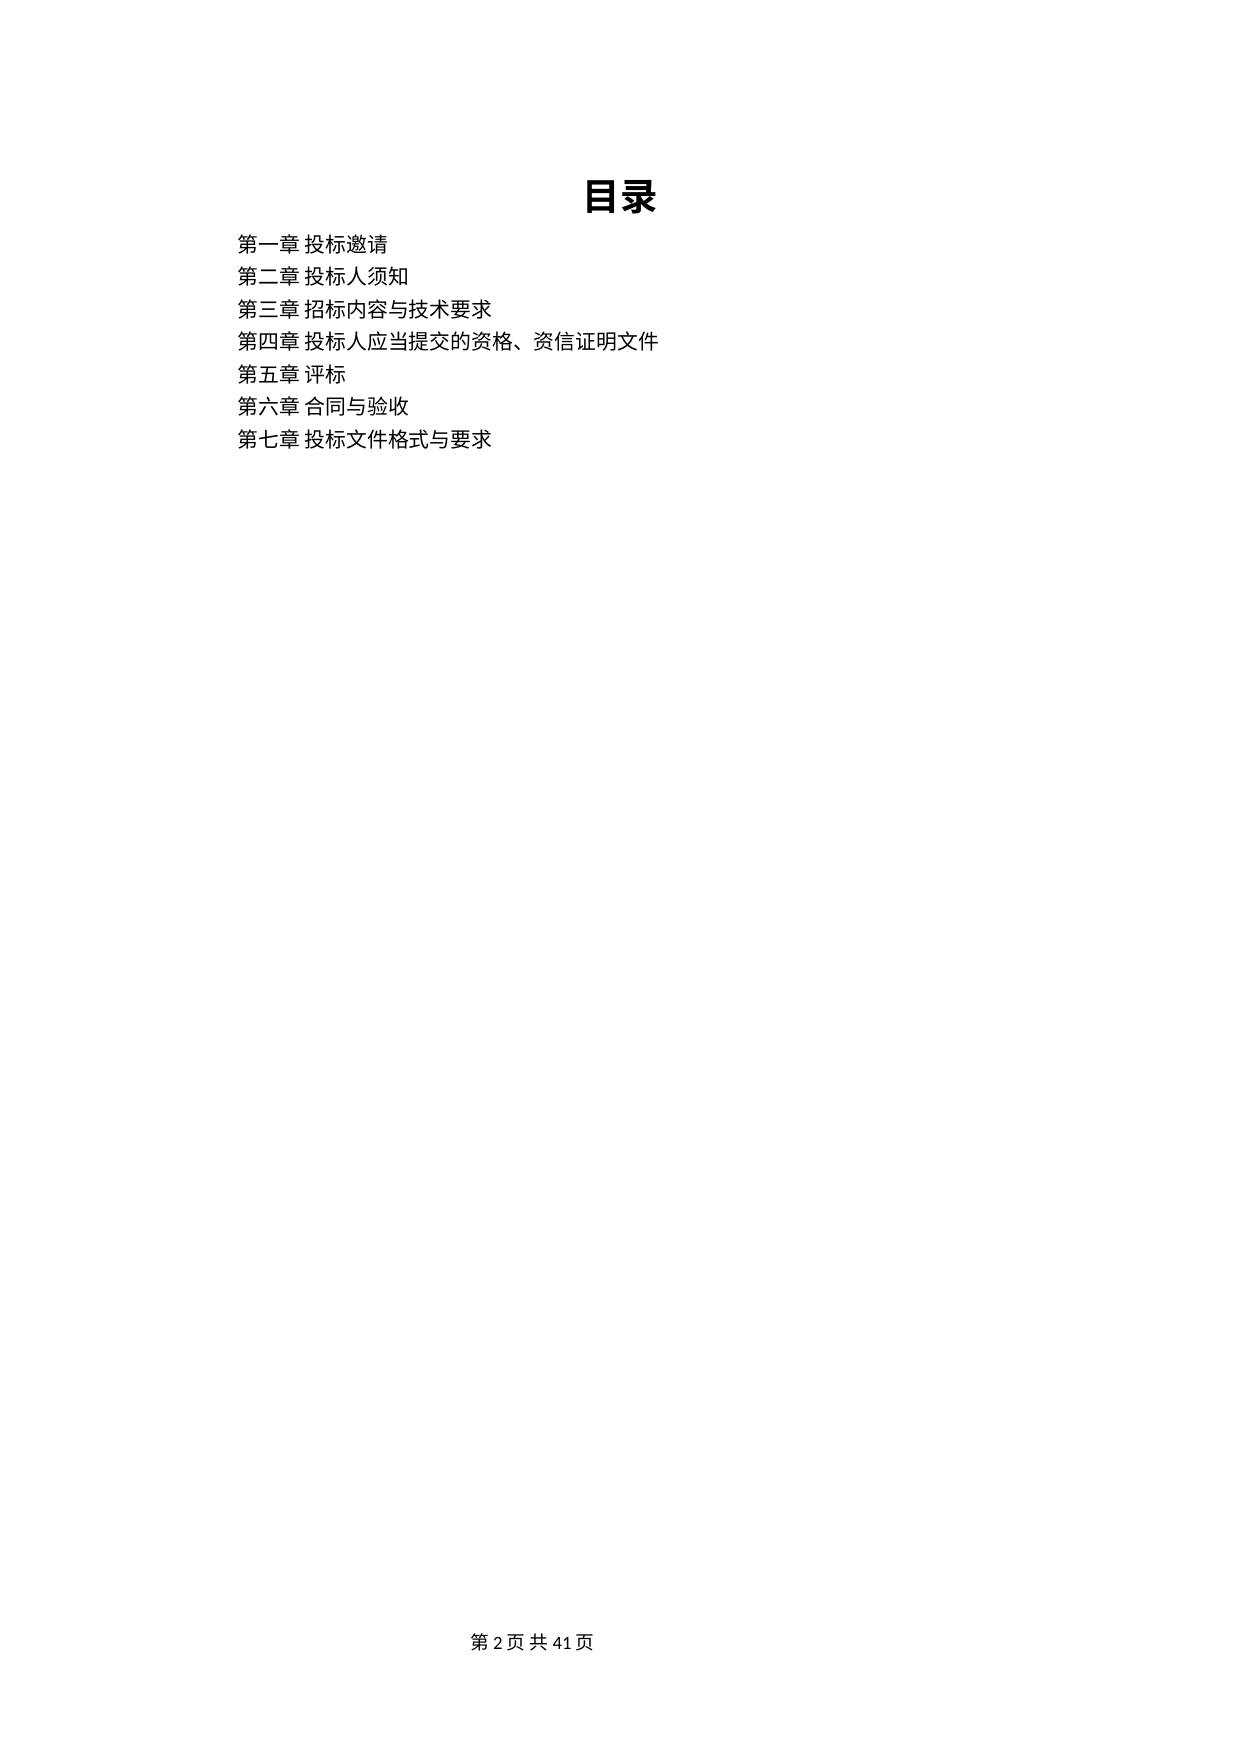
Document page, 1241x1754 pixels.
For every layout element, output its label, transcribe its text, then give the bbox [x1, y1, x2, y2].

text 第一章 投标邀请 [187, 227, 1053, 259]
text 第七章 投标文件格式与要求 [187, 422, 1053, 454]
text 第二章 投标人须知 [187, 259, 1053, 292]
text 第四章 投标人应当提交的资格、资信证明文件 [187, 324, 1053, 357]
text 第五章 评标 [187, 357, 1053, 389]
text 第三章 招标内容与技术要求 [187, 292, 1053, 324]
text 目录 [187, 162, 1053, 227]
text 第六章 合同与验收 [187, 389, 1053, 422]
